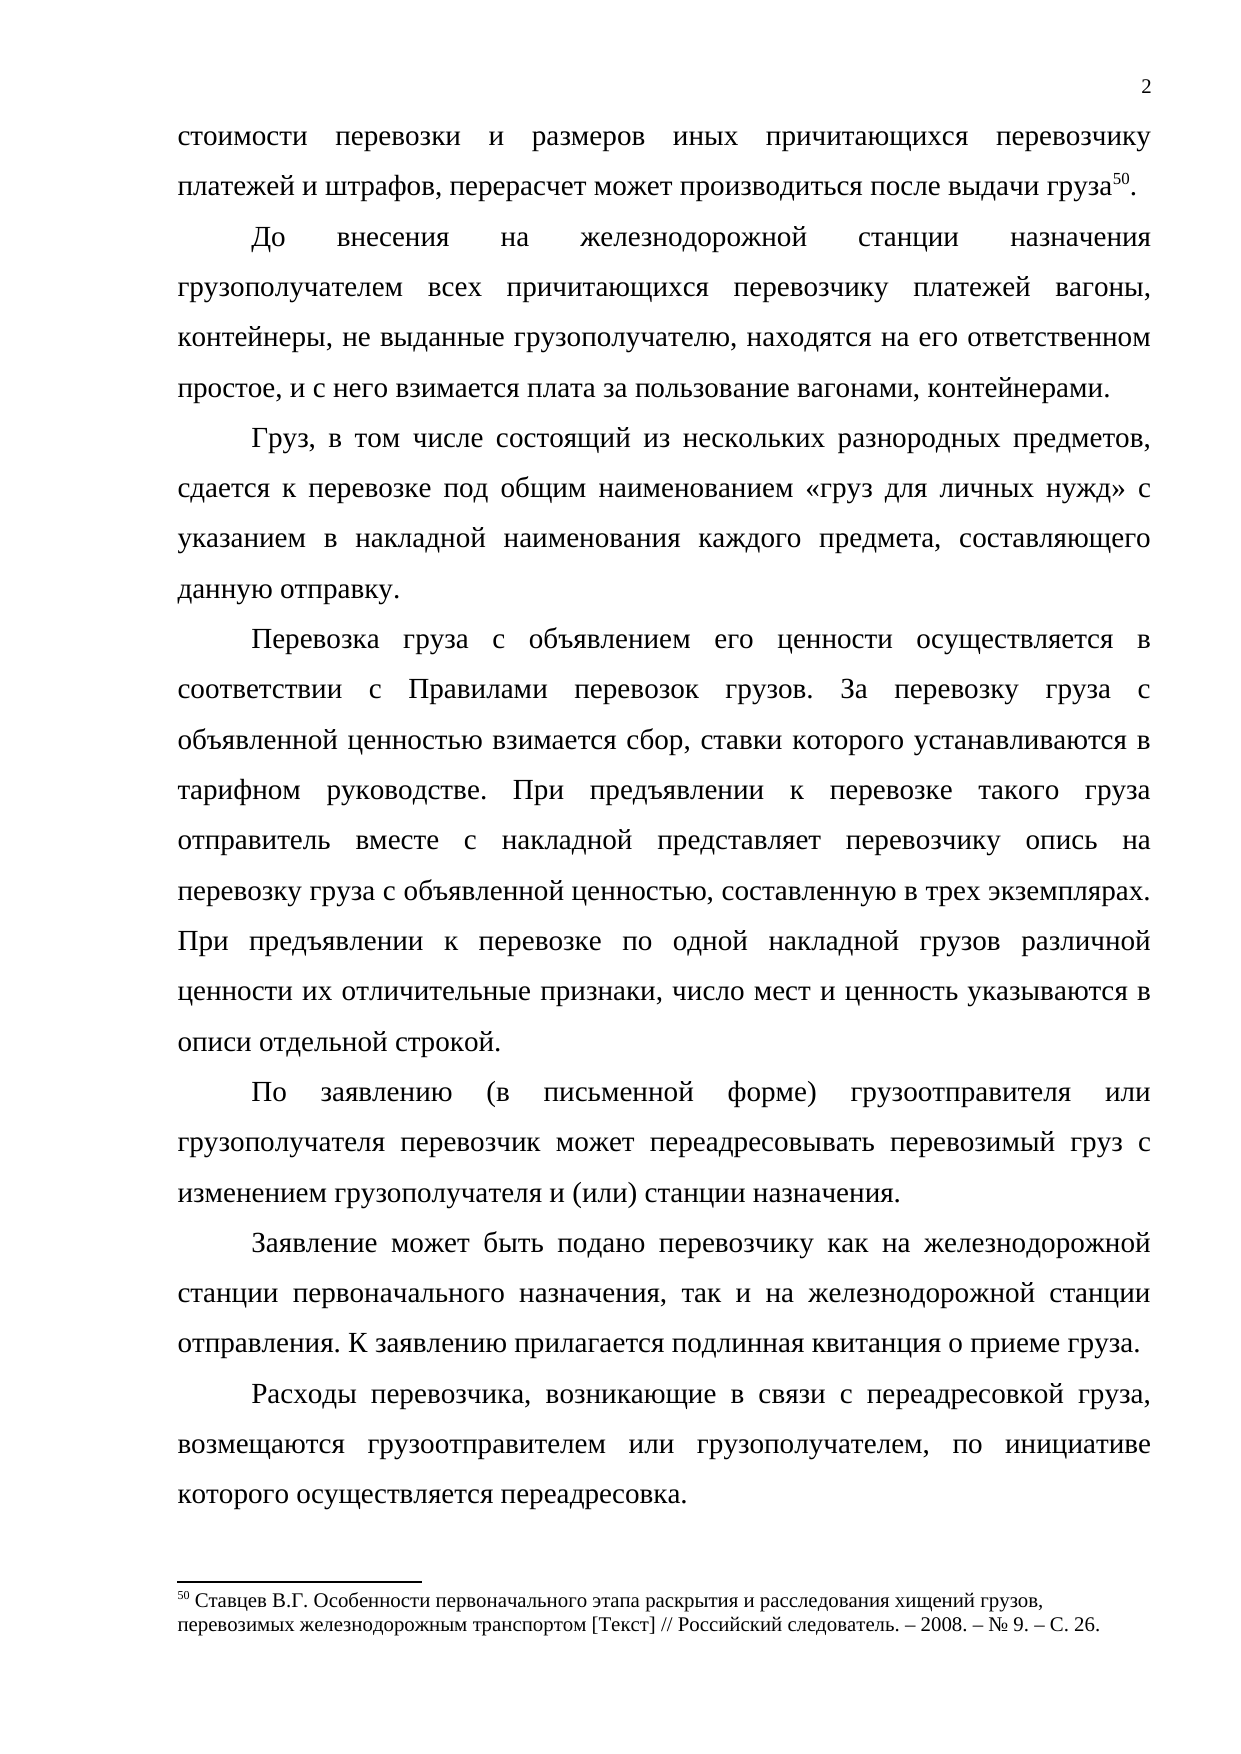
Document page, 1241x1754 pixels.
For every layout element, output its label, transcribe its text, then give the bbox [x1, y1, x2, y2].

text Заявление может быть подано перевозчику как на железнодорожной станции первоначального назначения, так и на железнодорожной станции отправления. К заявлению прилагается подлинная квитанция о приеме груза. [177, 1225, 1152, 1359]
text Груз, в том числе состоящий из нескольких разнородных предметов, сдается к перевозке под общим наименованием «груз для личных нужд» с указанием в накладной наименования каждого предмета, составляющего данную отправку. [177, 420, 1152, 604]
text Перевозка груза с объявлением его ценности осуществляется в соответствии с Правилами перевозок грузов. За перевозку груза с объявленной ценностью взимается сбор, ставки которого устанавливаются в тарифном руководстве. При предъявлении к перевозке такого груза отправитель вместе с накладной представляет перевозчику опись на перевозку груза с объявленной ценностью, составленную в трех экземплярах. При предъявлении к перевозке по одной накладной грузов различной ценности их отличительные признаки, число мест и ценность указываются в описи отдельной строкой. [177, 621, 1152, 1057]
text Расходы перевозчика, возникающие в связи с переадресовкой груза, возмещаются грузоотправителем или грузополучателем, по инициативе которого осуществляется переадресовка. [177, 1376, 1152, 1510]
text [177, 118, 1152, 202]
text По заявлению (в письменной форме) грузоотправителя или грузополучателя перевозчик может переадресовывать перевозимый груз с изменением грузополучателя и (или) станции назначения. [177, 1074, 1152, 1208]
text До внесения на железнодорожной станции назначения грузополучателем всех причитающихся перевозчику платежей вагоны, контейнеры, не выданные грузополучателю, находятся на его ответственном простое, и с него взимается плата за пользование вагонами, контейнерами. [177, 219, 1152, 403]
